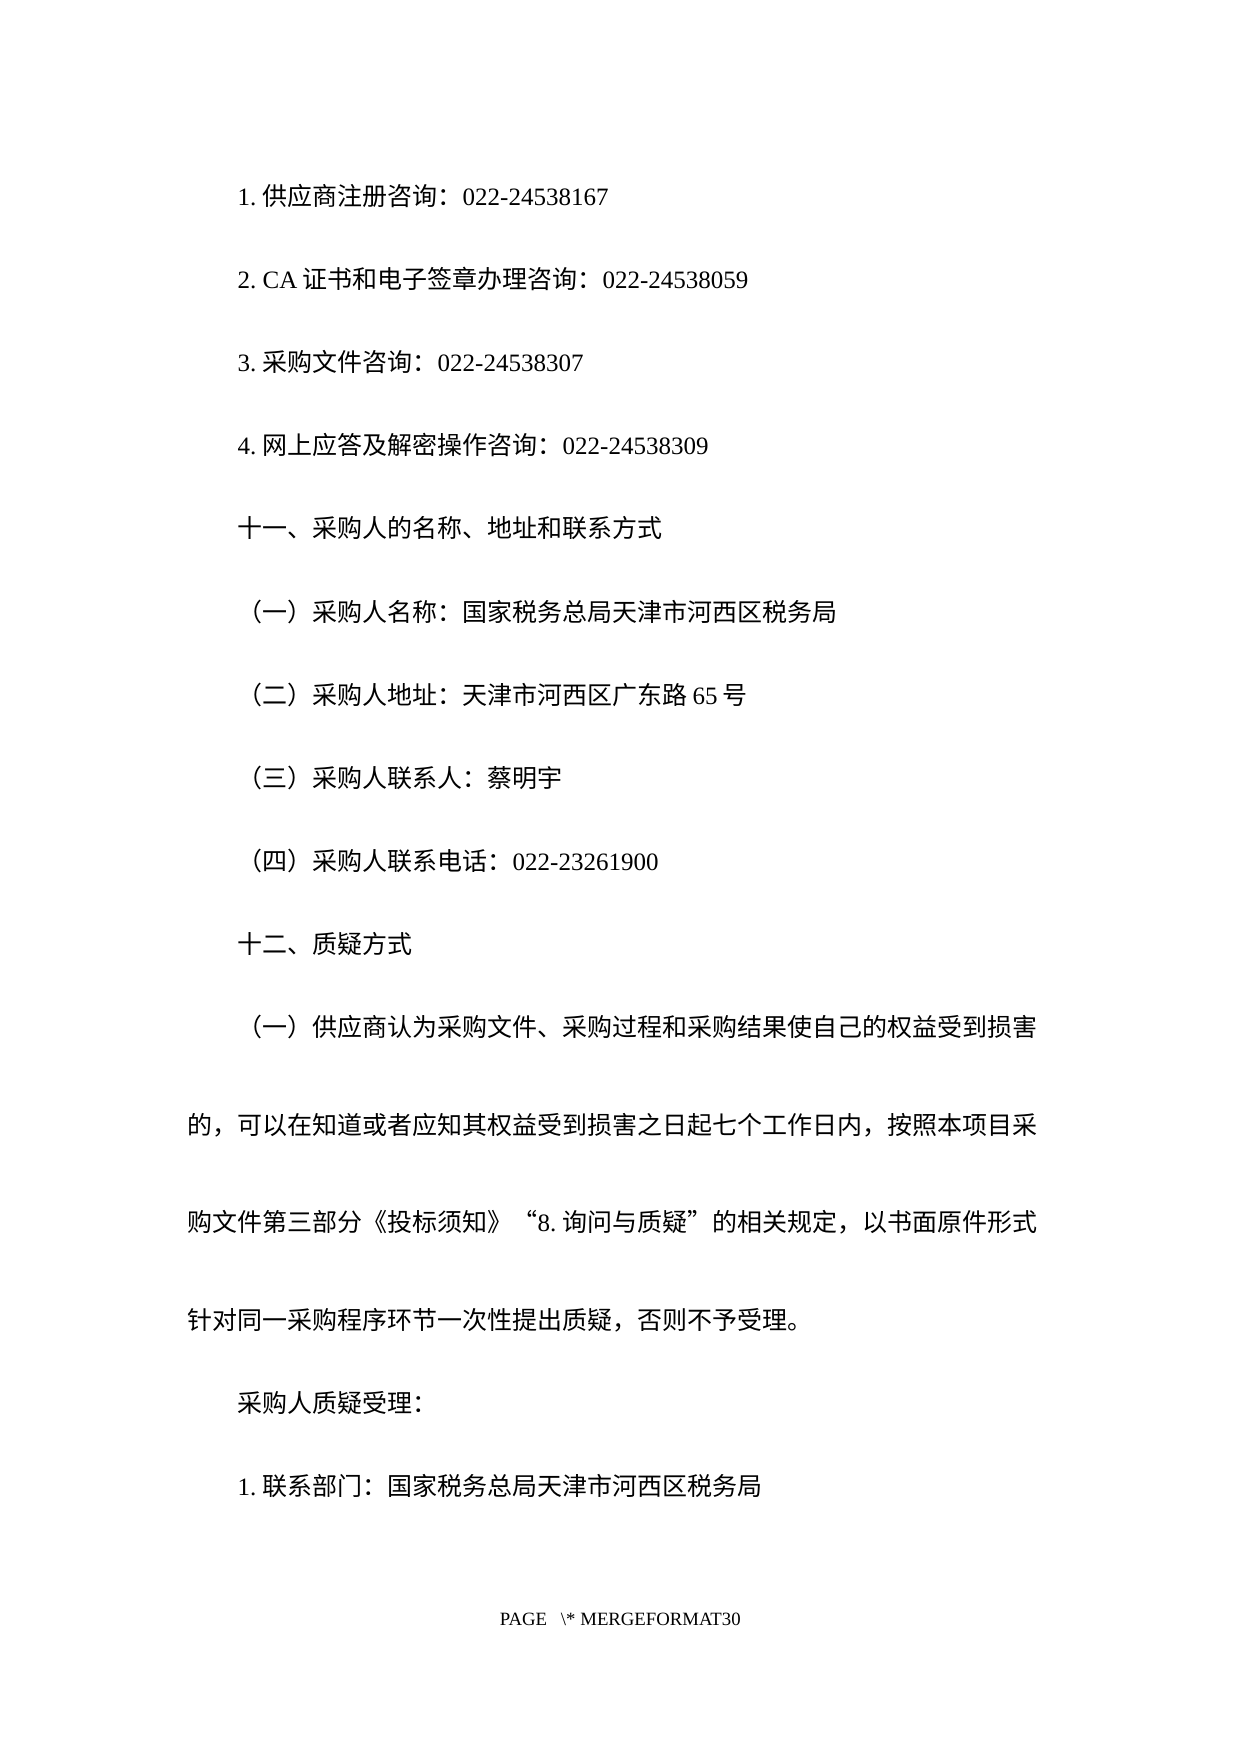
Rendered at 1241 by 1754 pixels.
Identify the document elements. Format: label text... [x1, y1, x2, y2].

text （三）采购人联系人：蔡明宇 [187, 744, 1053, 809]
text 采购人质疑受理： [187, 1369, 1053, 1434]
text 1. 供应商注册咨询：022-24538167 [187, 162, 1053, 227]
text 3. 采购文件咨询：022-24538307 [187, 328, 1053, 393]
text （一）采购人名称：国家税务总局天津市河西区税务局 [187, 578, 1053, 643]
text 1. 联系部门：国家税务总局天津市河西区税务局 [187, 1452, 1053, 1517]
text 十一、采购人的名称、地址和联系方式 [187, 494, 1053, 559]
text （四）采购人联系电话：022-23261900 [187, 827, 1053, 892]
text 4. 网上应答及解密操作咨询：022-24538309 [187, 411, 1053, 476]
text 十二、质疑方式 [187, 910, 1053, 975]
text （二）采购人地址：天津市河西区广东路65号 [187, 661, 1053, 726]
text （一）供应商认为采购文件、采购过程和采购结果使自己的权益受到损害的，可以在知道或者应知其权益受到损害之日起七个工作日内，按照本项目采购文件第三部分《投标须知》“8. 询问与质疑”的相关规定，以书面原件形式针对同一采购程序环节一次性提出质疑，否则不予受理。 [187, 993, 1053, 1351]
text 2. CA证书和电子签章办理咨询：022-24538059 [187, 245, 1053, 310]
